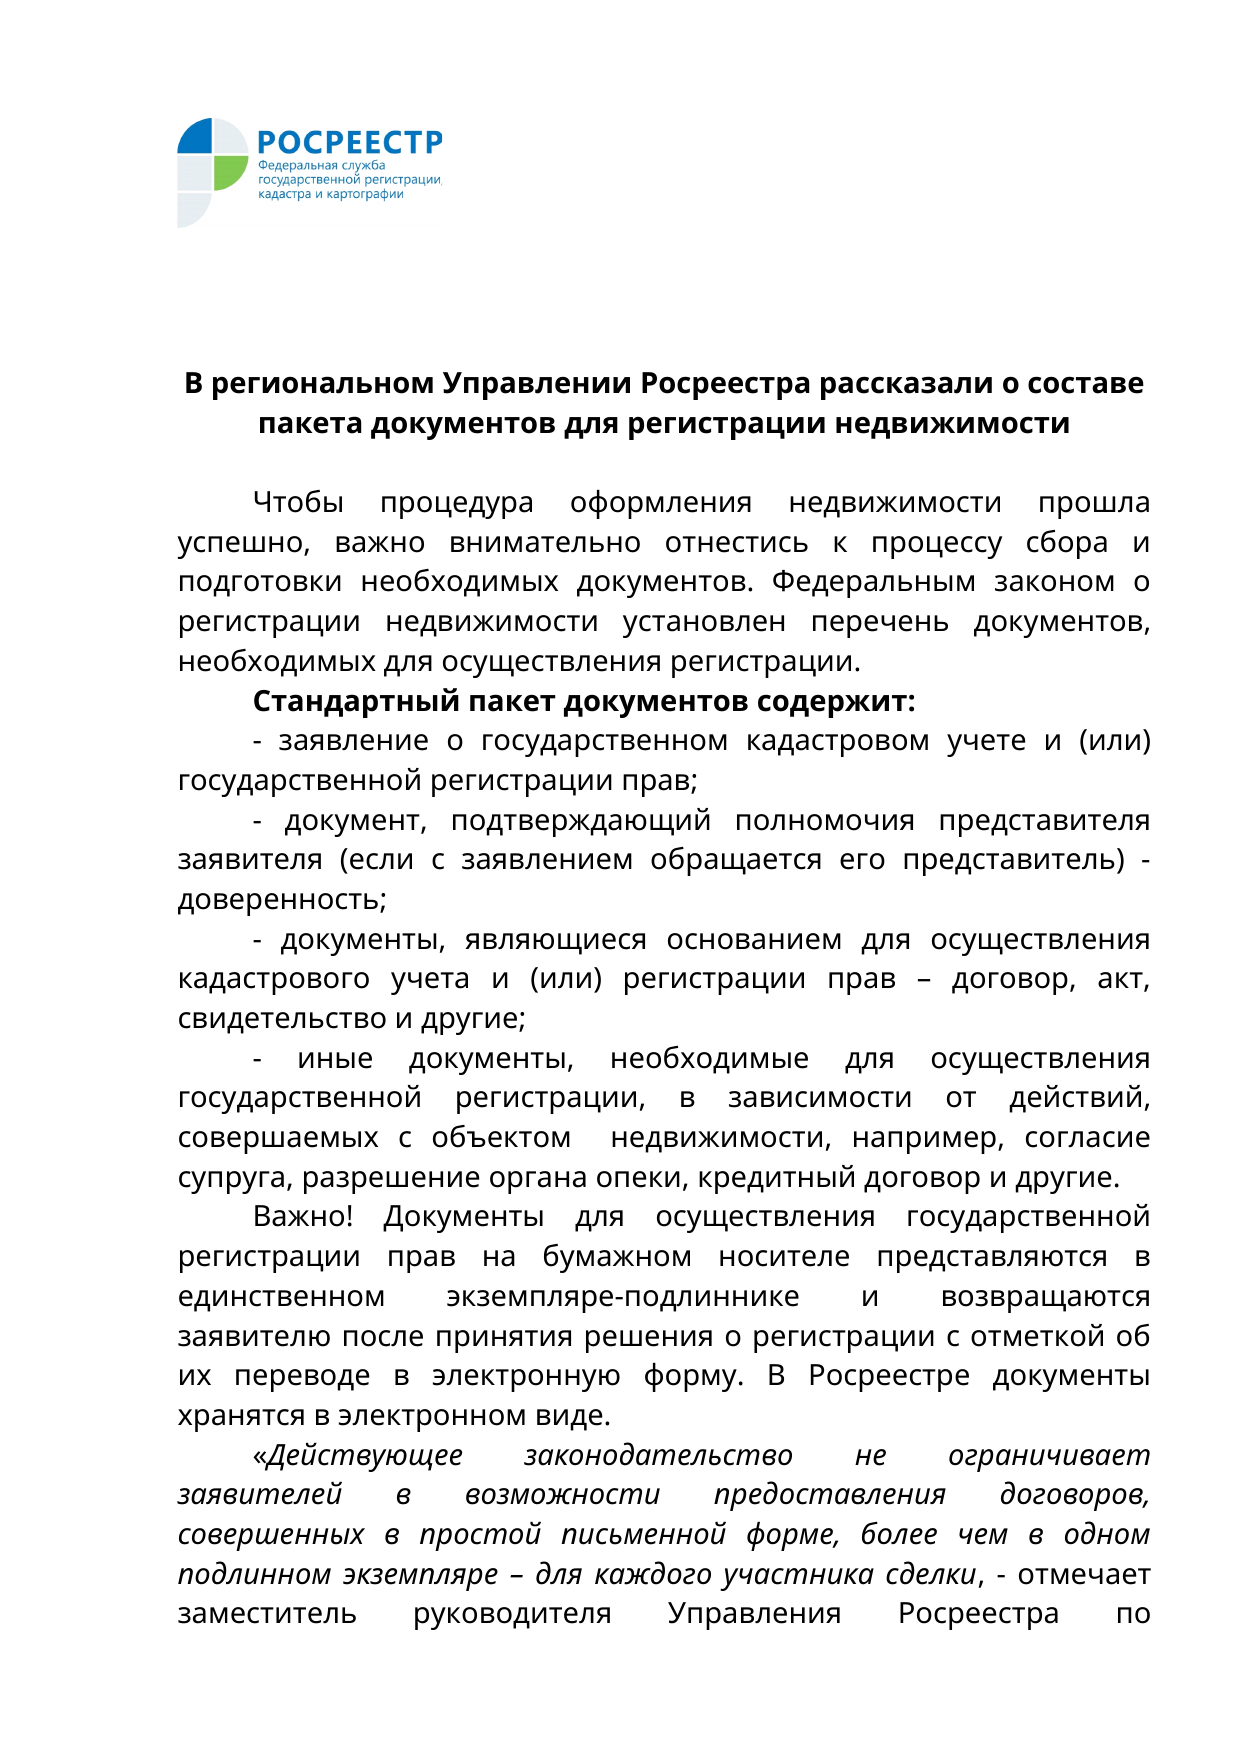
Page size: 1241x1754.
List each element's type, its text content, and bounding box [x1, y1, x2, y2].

text - заявление о государственном кадастровом учете и (или) государственной регистрации прав; [177, 719, 1152, 799]
text В региональном Управлении Росреестра рассказали о составе пакета документов для регистрации недвижимости [177, 362, 1152, 442]
text - иные документы, необходимые для осуществления государственной регистрации, в зависимости от действий, совершаемых с объектом недвижимости, например, согласие супруга, разрешение органа опеки, кредитный договор и другие. [177, 1037, 1152, 1196]
text Чтобы процедура оформления недвижимости прошла успешно, важно внимательно отнестись к процессу сбора и подготовки необходимых документов. Федеральным законом о регистрации недвижимости установлен перечень документов, необходимых для осуществления регистрации. [177, 481, 1152, 680]
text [177, 1434, 1152, 1632]
text - документ, подтверждающий полномочия представителя заявителя (если с заявлением обращается его представитель) - доверенность; [177, 799, 1152, 918]
picture [177, 118, 443, 228]
text - документы, являющиеся основанием для осуществления кадастрового учета и (или) регистрации прав – договор, акт, свидетельство и другие; [177, 918, 1152, 1037]
text Важно! Документы для осуществления государственной регистрации прав на бумажном носителе представляются в единственном экземпляре-подлиннике и возвращаются заявителю после принятия решения о регистрации с отметкой об их переводе в электронную форму. В Росреестре документы хранятся в электронном виде. [177, 1196, 1152, 1434]
text Стандартный пакет документов содержит: [177, 680, 1152, 719]
